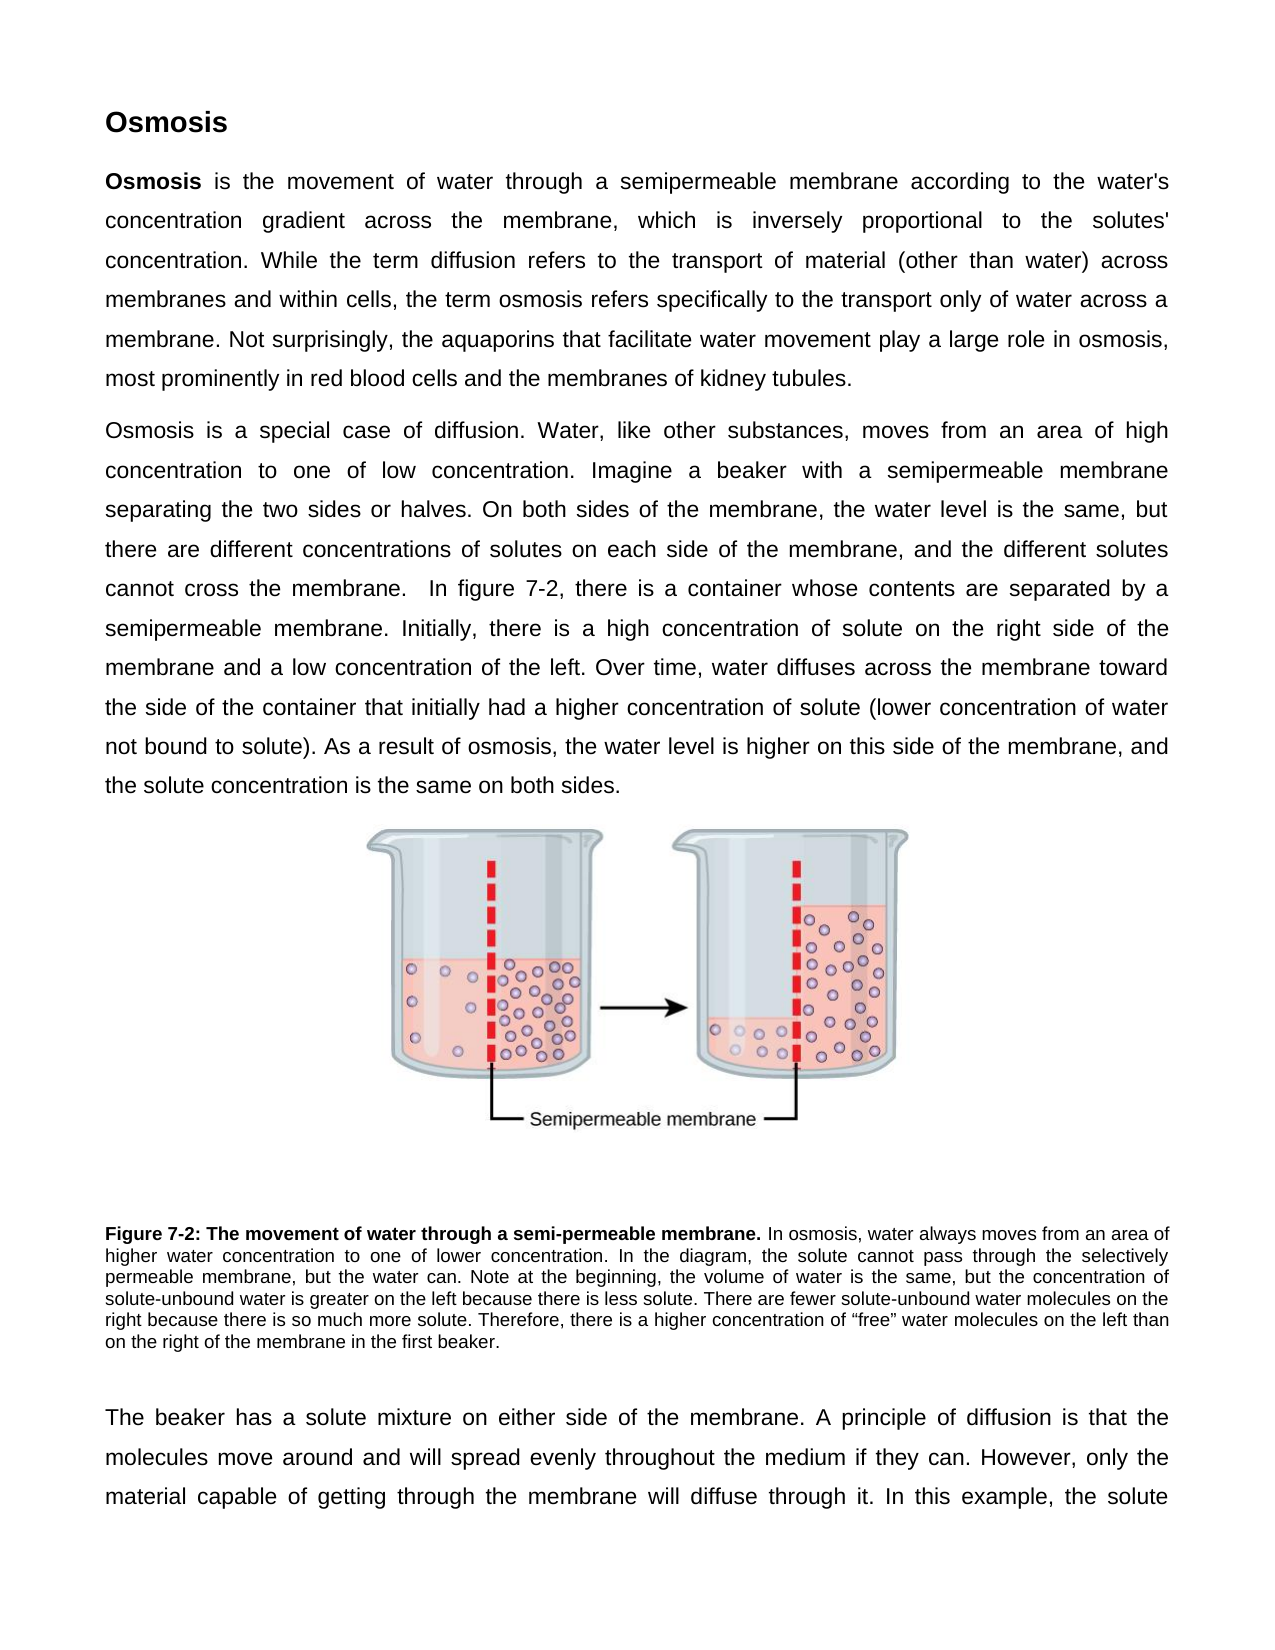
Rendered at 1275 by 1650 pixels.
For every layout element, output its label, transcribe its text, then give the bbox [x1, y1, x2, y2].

picture [365, 824, 910, 1133]
text Osmosis is a special case of diffusion. Water, like other substances, moves from an area of high concentration to one of low concentration. Imagine a beaker with a semipermeable membrane separating the two sides or halves. On both sides of the membrane, the water level is the same, but there are different concentrations of solutes on each side of the membrane, and the different solutes cannot cross the membrane. In figure 7-2, there is a container whose contents are separated by a semipermeable membrane. Initially, there is a high concentration of solute on the right side of the membrane and a low concentration of the left. Over time, water diffuses across the membrane toward the side of the container that initially had a higher concentration of solute (lower concentration of water not bound to solute). As a result of osmosis, the water level is higher on this side of the membrane, and the solute concentration is the same on both sides. [105, 417, 1170, 799]
text Figure 7-2: The movement of water through a semi-permeable membrane. In osmosis, water always moves from an area of higher water concentration to one of lower concentration. In the diagram, the solute cannot pass through the selectively permeable membrane, but the water can. Note at the beginning, the volume of water is the same, but the concentration of solute-unbound water is greater on the left because there is less solute. There are fewer solute-unbound water molecules on the right because there is so much more solute. Therefore, there is a higher concentration of “free” water molecules on the left than on the right of the membrane in the first beaker. [105, 1223, 1170, 1352]
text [105, 1404, 1170, 1510]
subtitle Osmosis [105, 105, 1170, 138]
text Osmosis is the movement of water through a semipermeable membrane according to the water's concentration gradient across the membrane, which is inversely proportional to the solutes' concentration. While the term diffusion refers to the transport of material (other than water) across membranes and within cells, the term osmosis refers specifically to the transport only of water across a membrane. Not surprisingly, the aquaporins that facilitate water movement play a large role in osmosis, most prominently in red blood cells and the membranes of kidney tubules. [105, 168, 1170, 392]
